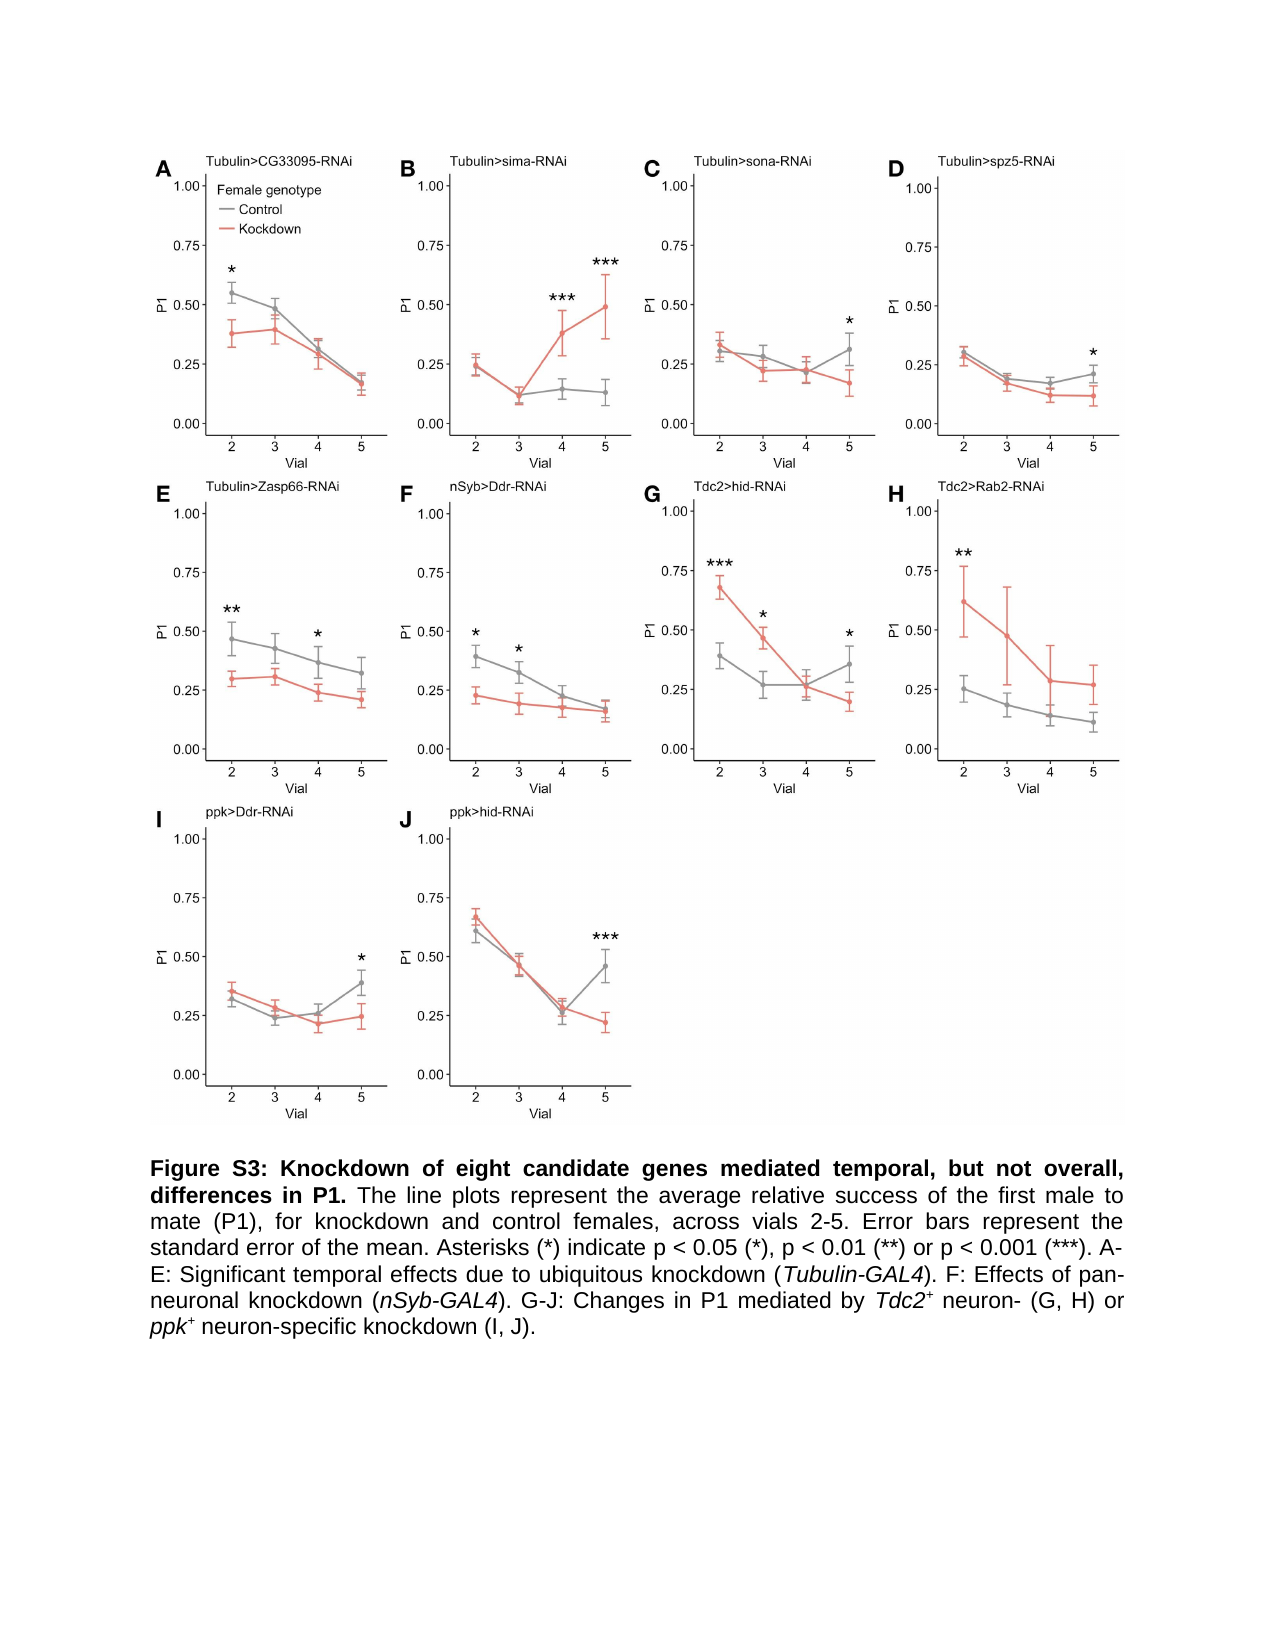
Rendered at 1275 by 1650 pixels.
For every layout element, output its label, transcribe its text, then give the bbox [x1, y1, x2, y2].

picture [150, 150, 1125, 1125]
text Figure S3: Knockdown of eight candidate genes mediated temporal, but not overall, differences in P1. The line plots represent the average relative success of the first male to mate (P1), for knockdown and control females, across vials 2-5. Error bars represent the standard error of the mean. Asterisks (*) indicate p < 0.05 (*), p < 0.01 (**) or p < 0.001 (***). A-E: Significant temporal effects due to ubiquitous knockdown (Tubulin-GAL4). F: Effects of pan-neuronal knockdown (nSyb-GAL4). G-J: Changes in P1 mediated by Tdc2+ neuron- (G, H) or ppk+ neuron-specific knockdown (I, J). [150, 1155, 1125, 1340]
